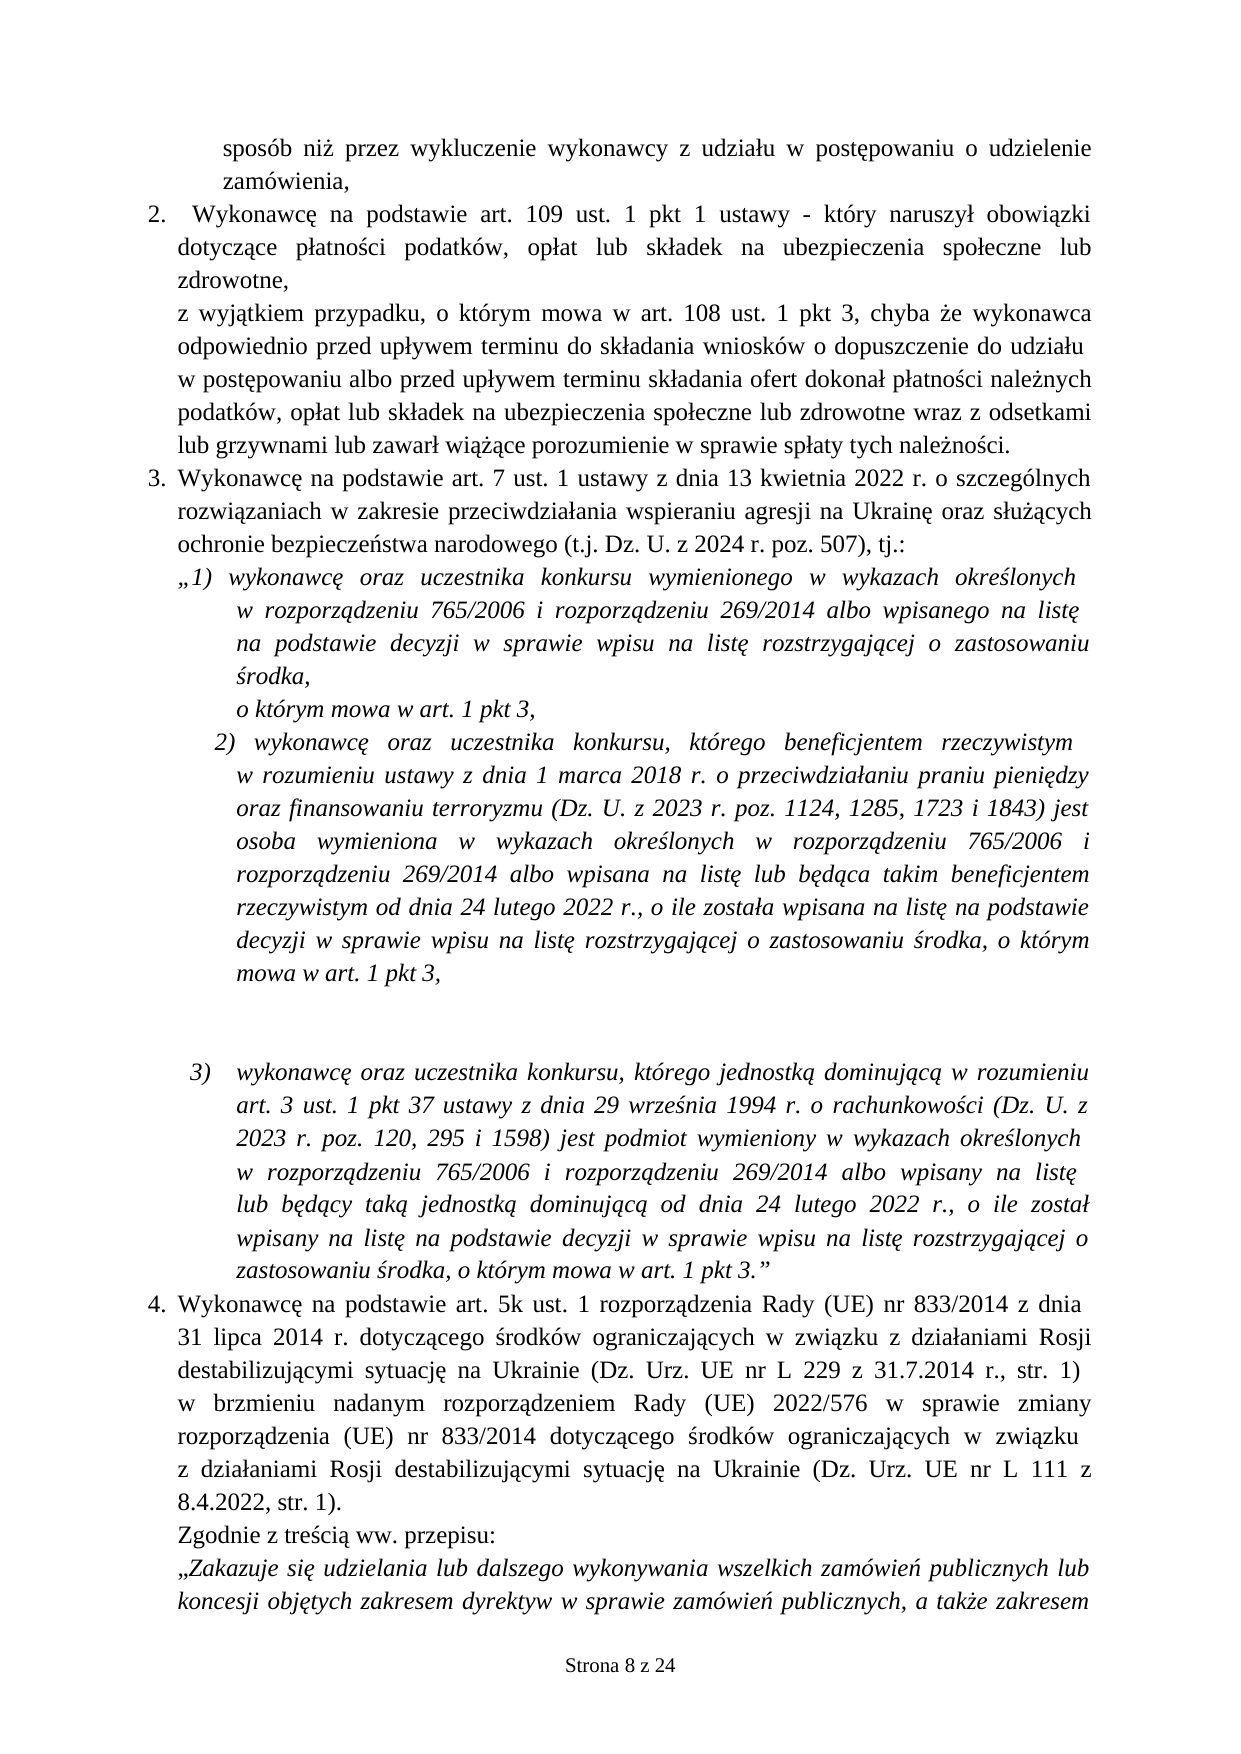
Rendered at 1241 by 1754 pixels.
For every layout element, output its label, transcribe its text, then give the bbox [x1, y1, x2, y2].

text 2. Wykonawcę na podstawie art. 109 ust. 1 pkt 1 ustawy - który naruszył obowiązki dotyczące płatności podatków, opłat lub składek na ubezpieczenia społeczne lub zdrowotne, z wyjątkiem przypadku, o którym mowa w art. 108 ust. 1 pkt 3, chyba że wykonawca odpowiednio przed upływem terminu do składania wniosków o dopuszczenie do udziału w postępowaniu albo przed upływem terminu składania ofert dokonał płatności należnych podatków, opłat lub składek na ubezpieczenia społeczne lub zdrowotne wraz z odsetkami lub grzywnami lub zawarł wiążące porozumienie w sprawie spłaty tych należności. [148, 199, 1093, 459]
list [185, 133, 1093, 195]
text 4. Wykonawcę na podstawie art. 5k ust. 1 rozporządzenia Rady (UE) nr 833/2014 z dnia 31 lipca 2014 r. dotyczącego środków ograniczających w związku z działaniami Rosji destabilizującymi sytuację na Ukrainie (Dz. Urz. UE nr L 229 z 31.7.2014 r., str. 1) w brzmieniu nadanym rozporządzeniem Rady (UE) 2022/576 w sprawie zmiany rozporządzenia (UE) nr 833/2014 dotyczącego środków ograniczających w związku z działaniami Rosji destabilizującymi sytuację na Ukrainie (Dz. Urz. UE nr L 111 z 8.4.2022, str. 1). [148, 1289, 1093, 1516]
text Zgodnie z treścią ww. przepisu: [148, 1520, 1093, 1548]
text 3) wykonawcę oraz uczestnika konkursu, którego jednostką dominującą w rozumieniu art. 3 ust. 1 pkt 37 ustawy z dnia 29 września 1994 r. o rachunkowości (Dz. U. z 2023 r. poz. 120, 295 i 1598) jest podmiot wymieniony w wykazach określonych w rozporządzeniu 765/2006 i rozporządzeniu 269/2014 albo wpisany na listę lub będący taką jednostką dominującą od dnia 24 lutego 2022 r., o ile został wpisany na listę na podstawie decyzji w sprawie wpisu na listę rozstrzygającej o zastosowaniu środka, o którym mowa w art. 1 pkt 3.” [177, 1057, 1093, 1284]
text 2) wykonawcę oraz uczestnika konkursu, którego beneficjentem rzeczywistym w rozumieniu ustawy z dnia 1 marca 2018 r. o przeciwdziałaniu praniu pieniędzy oraz finansowaniu terroryzmu (Dz. U. z 2023 r. poz. 1124, 1285, 1723 i 1843) jest osoba wymieniona w wykazach określonych w rozporządzeniu 765/2006 i rozporządzeniu 269/2014 albo wpisana na listę lub będąca takim beneficjentem rzeczywistym od dnia 24 lutego 2022 r., o ile została wpisana na listę na podstawie decyzji w sprawie wpisu na listę rozstrzygającej o zastosowaniu środka, o którym mowa w art. 1 pkt 3, [177, 727, 1093, 987]
text „1) wykonawcę oraz uczestnika konkursu wymienionego w wykazach określonych w rozporządzeniu 765/2006 i rozporządzeniu 269/2014 albo wpisanego na listę na podstawie decyzji w sprawie wpisu na listę rozstrzygającej o zastosowaniu środka, o którym mowa w art. 1 pkt 3, [177, 562, 1093, 723]
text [177, 1553, 1093, 1614]
text 3. Wykonawcę na podstawie art. 7 ust. 1 ustawy z dnia 13 kwietnia 2022 r. o szczególnych rozwiązaniach w zakresie przeciwdziałania wspieraniu agresji na Ukrainę oraz służących ochronie bezpieczeństwa narodowego (t.j. Dz. U. z 2024 r. poz. 507), tj.: [148, 463, 1093, 558]
